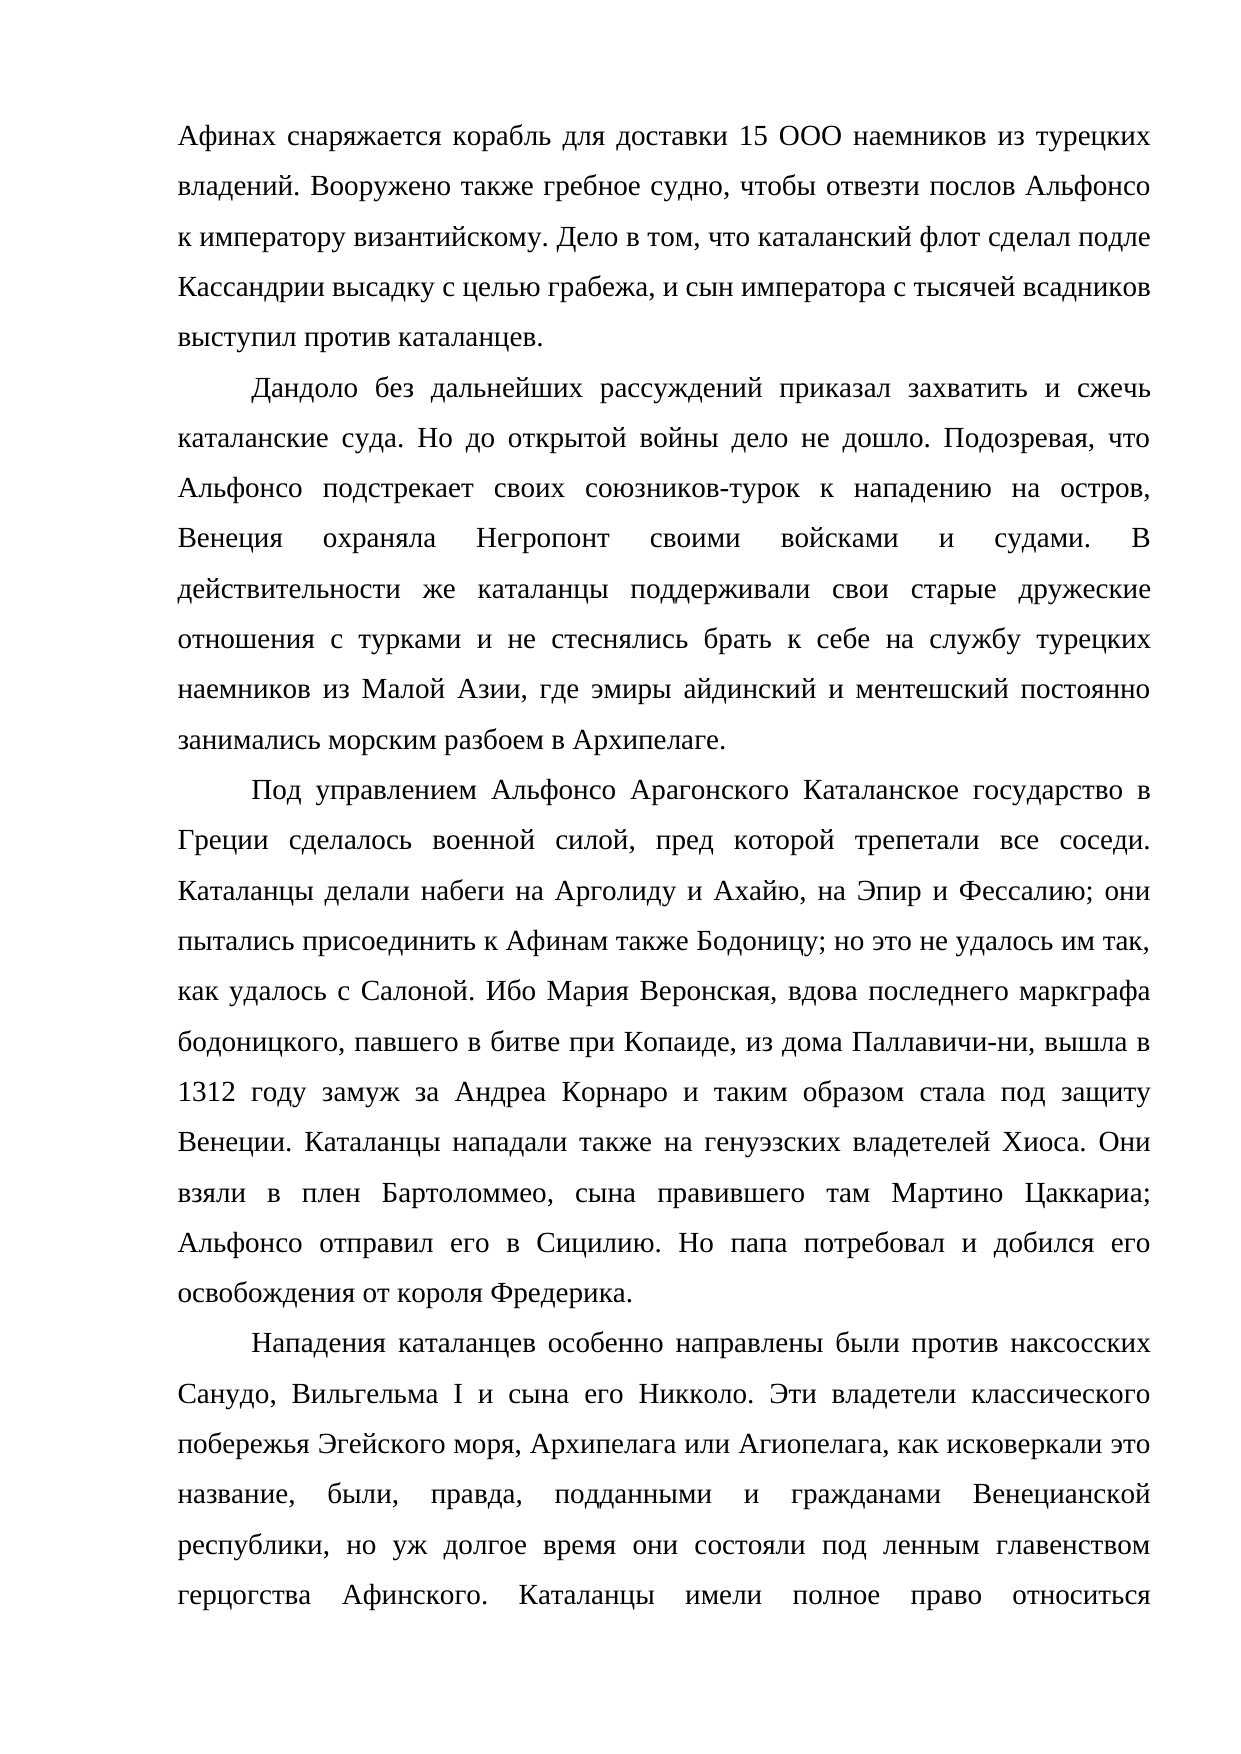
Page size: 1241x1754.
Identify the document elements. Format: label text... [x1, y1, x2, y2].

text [177, 1326, 1152, 1611]
text Дандоло без дальнейших рассуждений приказал захватить и сжечь каталанские суда. Но до открытой войны дело не дошло. Подозревая, что Альфонсо подстрекает своих союзников-турок к нападению на остров, Венеция охраняла Негропонт своими войсками и судами. В действительности же каталанцы поддерживали свои старые дружеские отношения с турками и не стеснялись брать к себе на службу турецких наемников из Малой Азии, где эмиры айдинский и ментешский постоянно занимались морским разбоем в Архипелаге. [177, 370, 1152, 755]
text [177, 118, 1152, 353]
text Под управлением Альфонсо Арагонского Каталанское государство в Греции сделалось военной силой, пред которой трепетали все соседи. Каталанцы делали набеги на Арголиду и Ахайю, на Эпир и Фессалию; они пытались присоединить к Афинам также Бодоницу; но это не удалось им так, как удалось с Салоной. Ибо Мария Веронская, вдова последнего маркграфа бодоницкого, павшего в битве при Копаиде, из дома Паллавичи-ни, вышла в 1312 году замуж за Андреа Корнаро и таким образом стала под защиту Венеции. Каталанцы нападали также на генуэзских владетелей Хиоса. Они взяли в плен Бартоломмео, сына правившего там Мартино Цаккариа; Альфонсо отправил его в Сицилию. Но папа потребовал и добился его освобождения от короля Фредерика. [177, 772, 1152, 1309]
